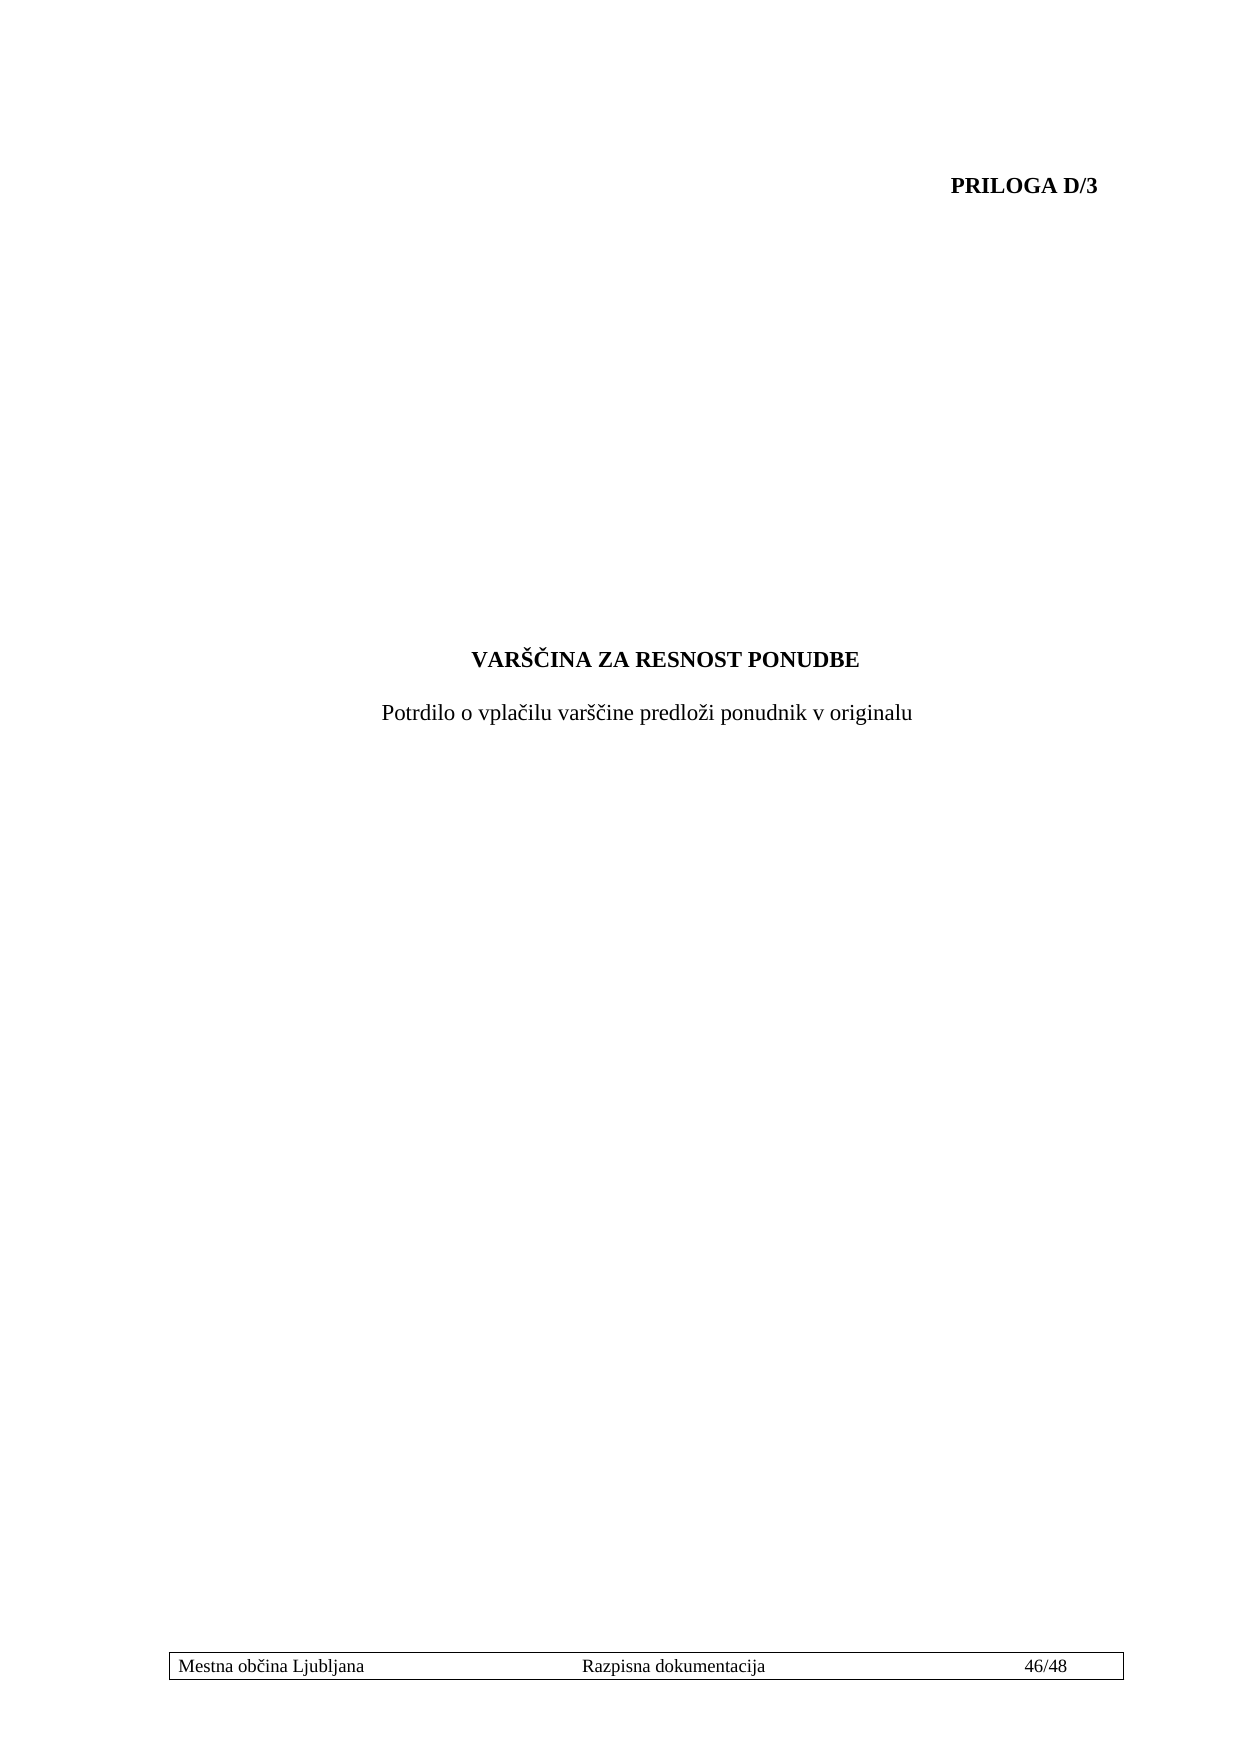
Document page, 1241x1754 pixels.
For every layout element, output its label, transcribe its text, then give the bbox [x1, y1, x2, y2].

text Varščina za resnost ponudbe [216, 647, 1115, 673]
text PRILOGA D/3 [951, 172, 1115, 198]
list Potrdilo o vplačilu varščine predloži ponudnik v originalu [216, 699, 1115, 726]
